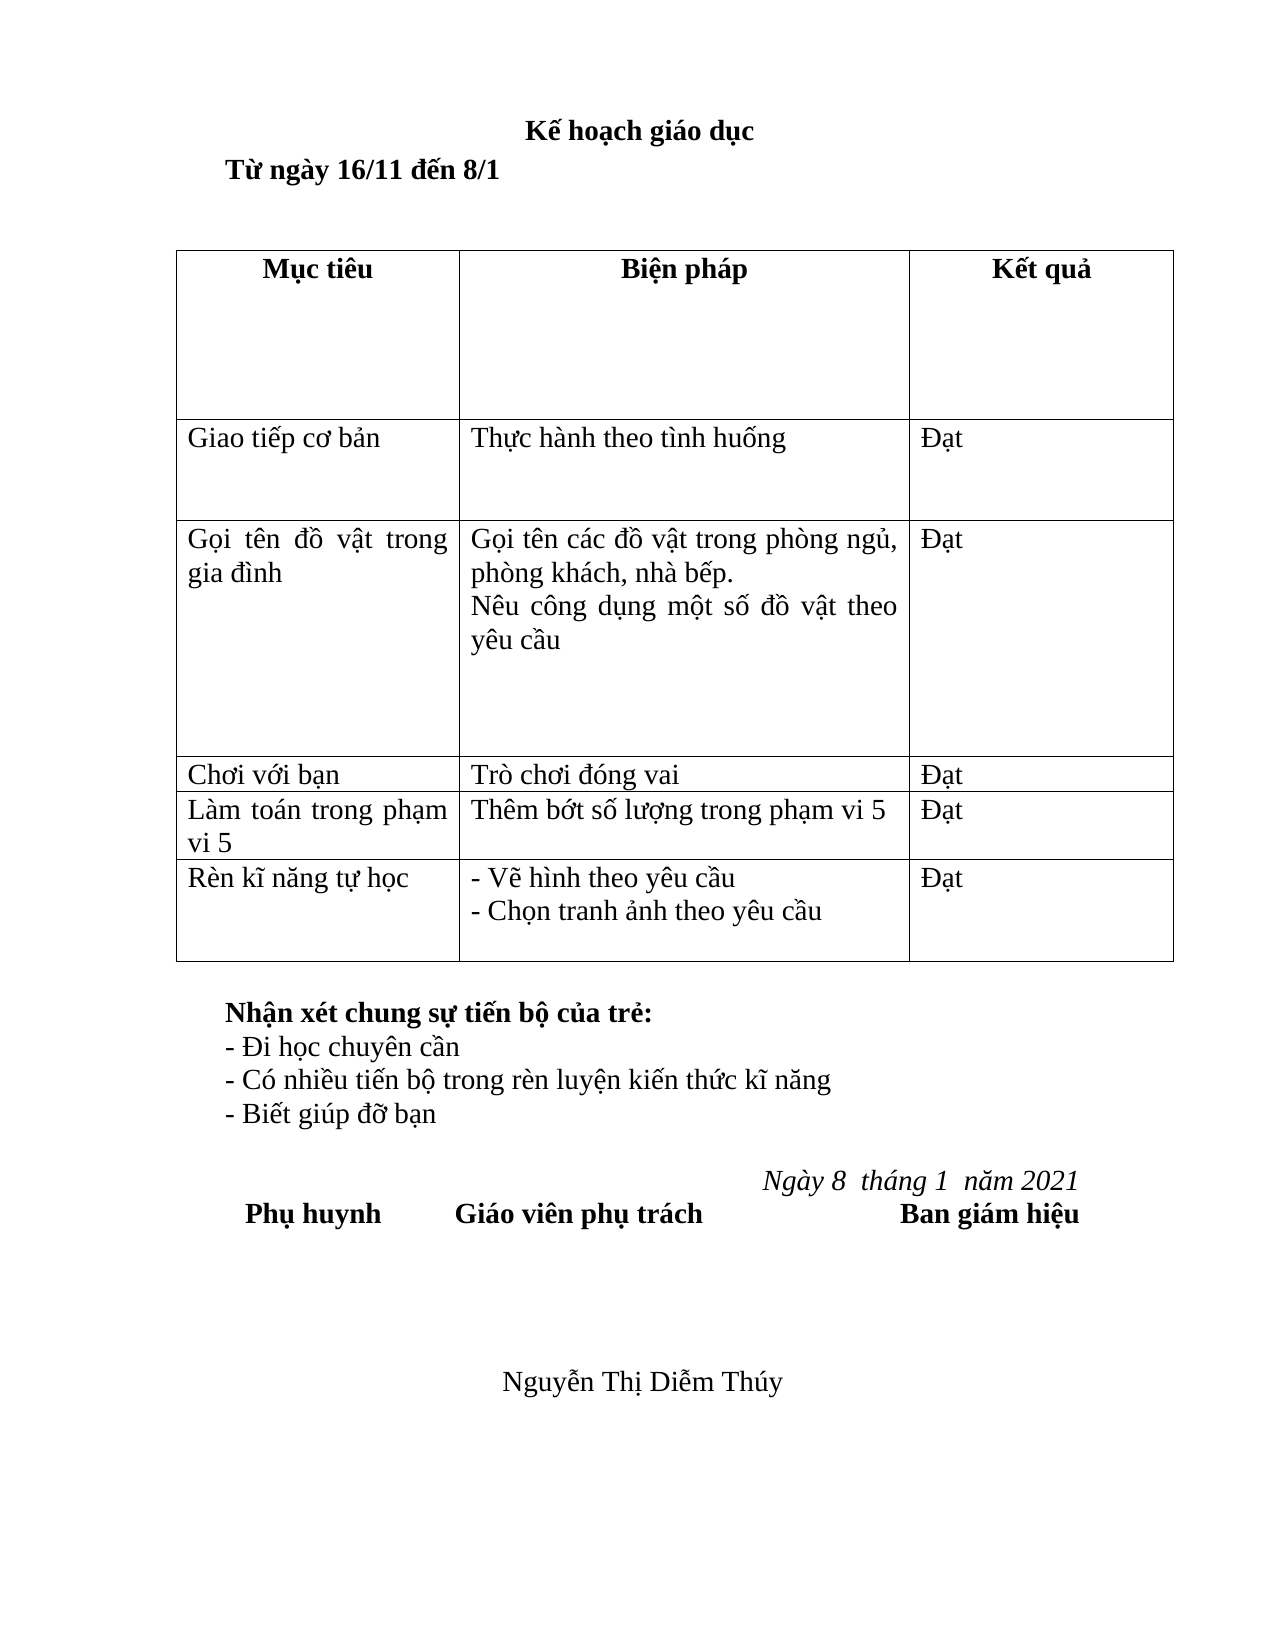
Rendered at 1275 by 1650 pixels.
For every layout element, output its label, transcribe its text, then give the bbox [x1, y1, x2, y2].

table_cell Thêm bớt số lượng trong phạm vi 5 [460, 792, 909, 859]
table_cell Rèn kĩ năng tự học [177, 860, 459, 961]
table_cell - Vẽ hình theo yêu cầu - Chọn tranh ảnh theo yêu cầu [460, 860, 909, 961]
table_cell Đạt [910, 792, 1173, 859]
table_cell Đạt [910, 860, 1173, 961]
table_cell Gọi tên đồ vật trong gia đình [177, 521, 459, 756]
text Nguyễn Thị Diễm Thúy [150, 1364, 1200, 1398]
text Phụ huynh Giáo viên phụ trách Ban giám hiệu [150, 1196, 1200, 1230]
table_cell Thực hành theo tình huống [460, 420, 909, 520]
text - Có nhiều tiến bộ trong rèn luyện kiến thức kĩ năng [150, 1062, 1200, 1096]
table_cell Giao tiếp cơ bản [177, 420, 459, 520]
table_header Kết quả [910, 251, 1173, 419]
text Ngày 8 tháng 1 năm 2021 [150, 1163, 1200, 1196]
table_header Biện pháp [460, 251, 909, 419]
table_cell Đạt [910, 757, 1173, 791]
text Nhận xét chung sự tiến bộ của trẻ: [150, 995, 1200, 1029]
text - Đi học chuyên cần [150, 1029, 1200, 1062]
table_cell Chơi với bạn [177, 757, 459, 791]
table_cell Làm toán trong phạm vi 5 [177, 792, 459, 859]
table_header Mục tiêu [177, 251, 459, 419]
text - Biết giúp đỡ bạn [150, 1096, 1200, 1129]
list Từ ngày 16/11 đến 8/1 [225, 152, 1200, 186]
table_cell Đạt [910, 521, 1173, 756]
table_cell Gọi tên các đồ vật trong phòng ngủ, phòng khách, nhà bếp. Nêu công dụng một số đồ vật theo yêu cầu [460, 521, 909, 756]
table_cell Trò chơi đóng vai [460, 757, 909, 791]
list Kế hoạch giáo dục [450, 113, 1200, 147]
table_cell Đạt [910, 420, 1173, 520]
